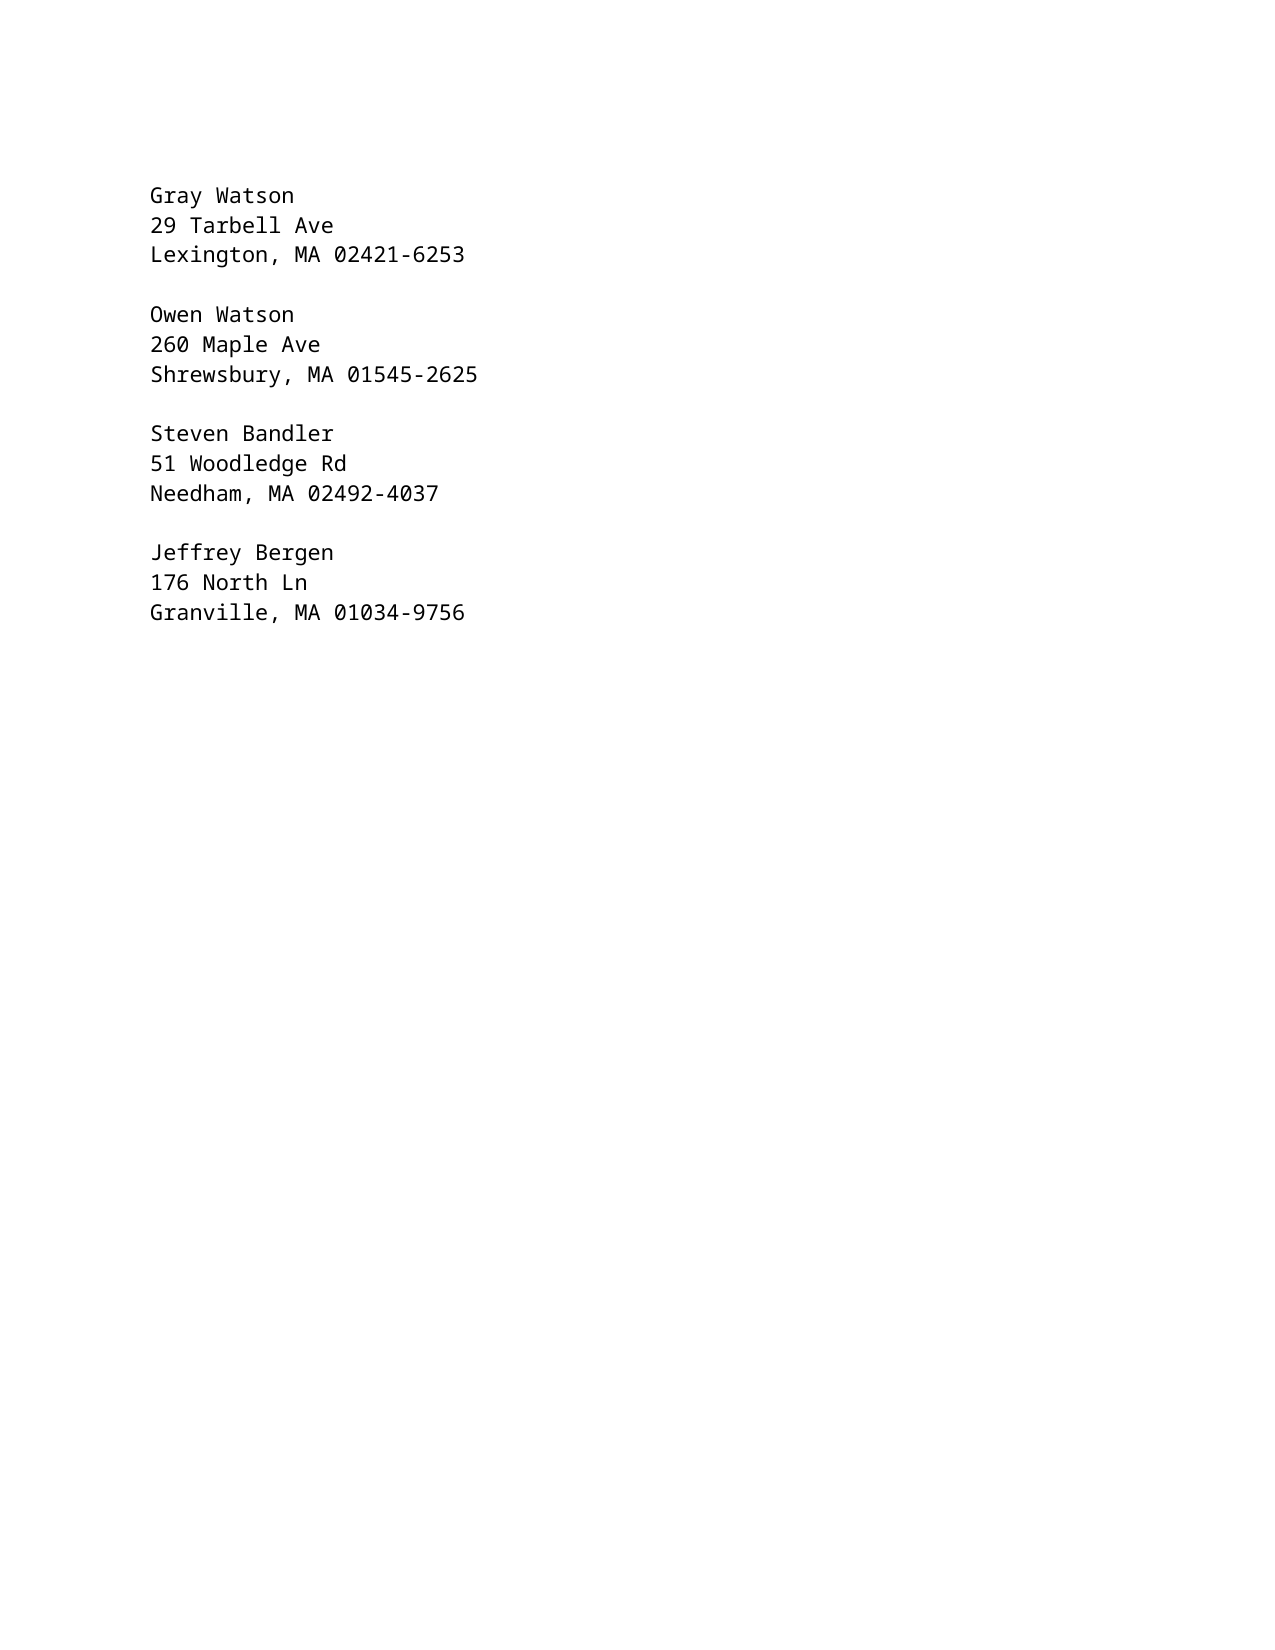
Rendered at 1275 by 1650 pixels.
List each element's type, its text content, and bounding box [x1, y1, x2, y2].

text Granville, MA 01034-9756 [150, 597, 1125, 627]
text Gray Watson [150, 180, 1125, 209]
text 51 Woodledge Rd [150, 448, 1125, 478]
text 260 Maple Ave [150, 329, 1125, 358]
text Owen Watson [150, 299, 1125, 329]
text Jeffrey Bergen [150, 537, 1125, 567]
text Shrewsbury, MA 01545-2625 [150, 358, 1125, 388]
text Steven Bandler [150, 418, 1125, 448]
text Lexington, MA 02421-6253 [150, 239, 1125, 269]
text 176 North Ln [150, 567, 1125, 597]
text 29 Tarbell Ave [150, 209, 1125, 239]
text Needham, MA 02492-4037 [150, 478, 1125, 507]
